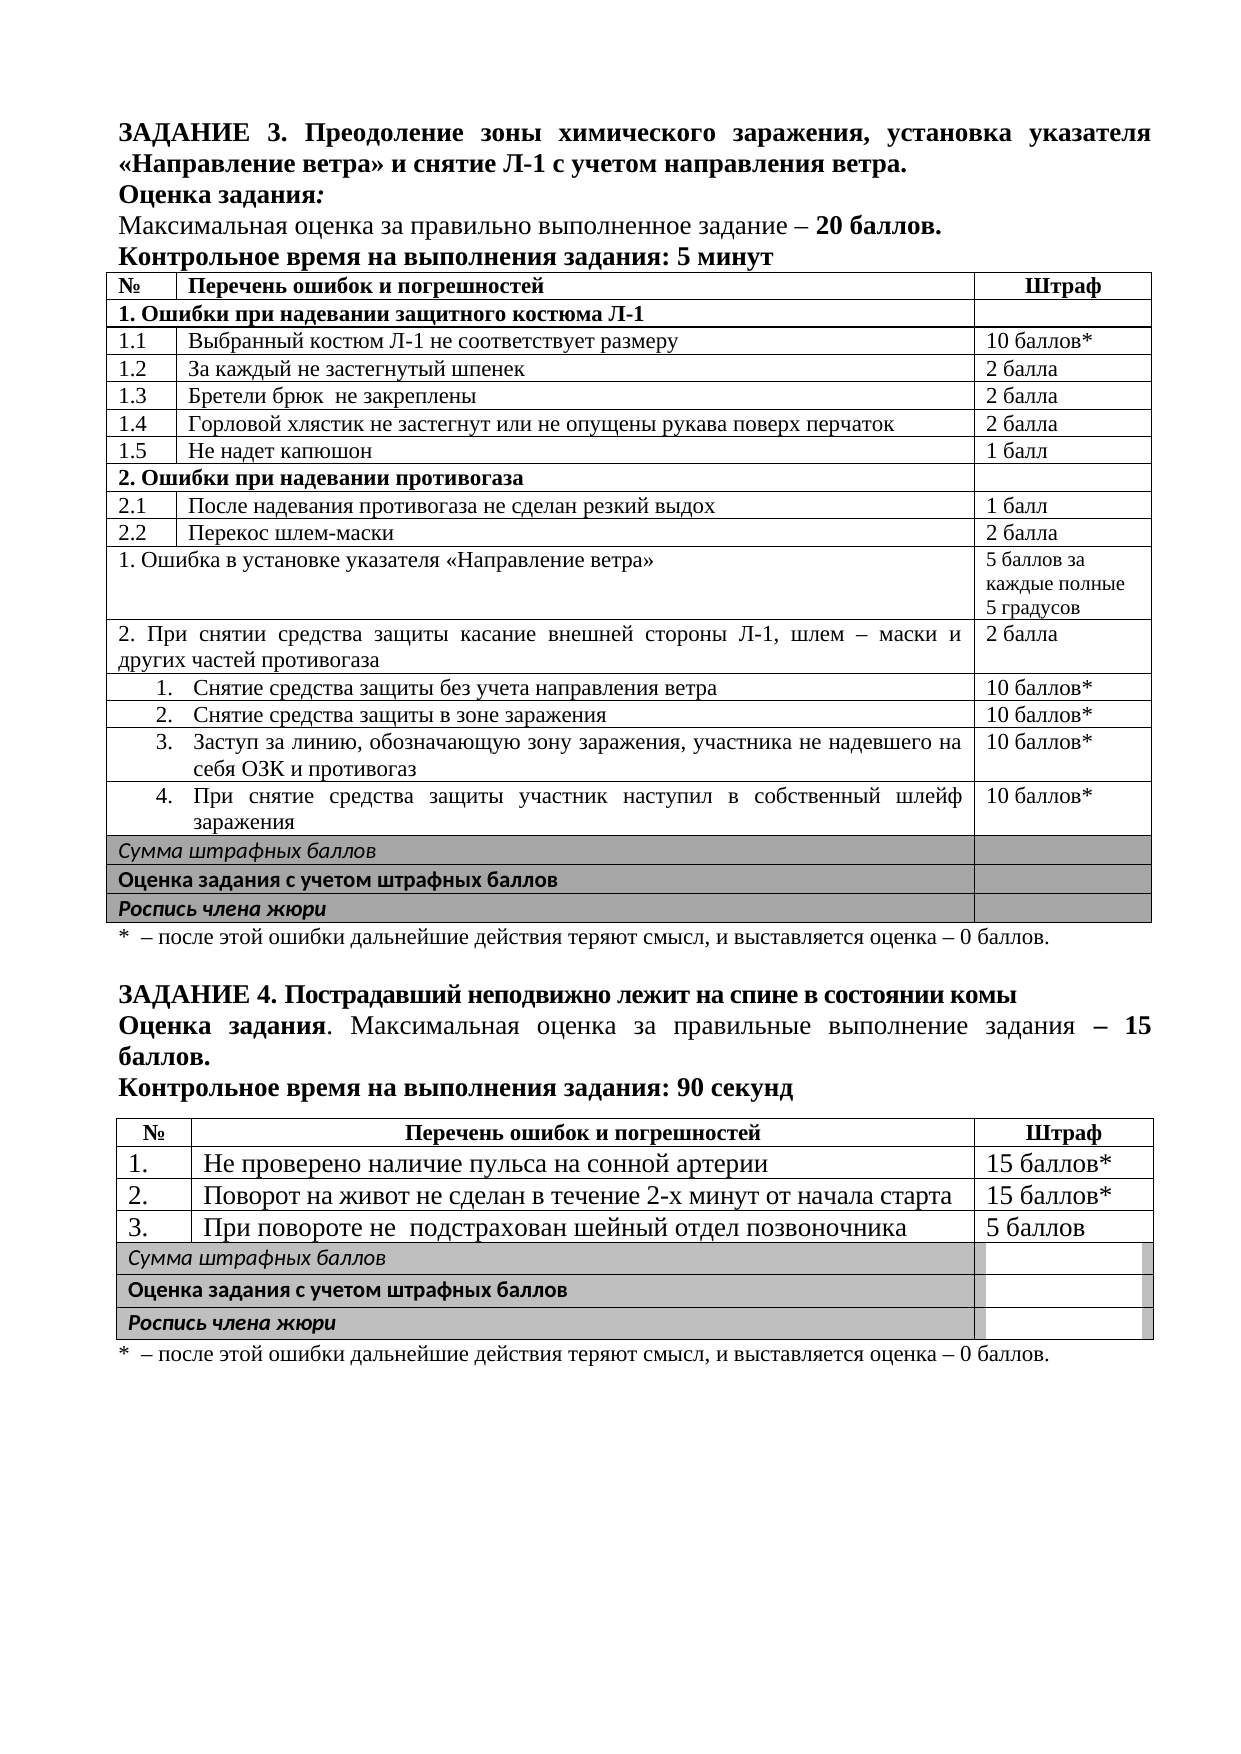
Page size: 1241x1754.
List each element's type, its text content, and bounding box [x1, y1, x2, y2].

text * – после этой ошибки дальнейшие действия теряют смысл, и выставляется оценка – 0 баллов. [118, 923, 1152, 949]
table_cell 10 баллов* [975, 701, 1151, 727]
table_cell 10 баллов* [975, 674, 1151, 700]
table_header Перечень ошибок и погрешностей [177, 273, 974, 299]
table_cell [1142, 1275, 1153, 1307]
table_cell 10 баллов* [975, 728, 1151, 781]
text Оценка задания: [118, 178, 1152, 209]
table_cell 2.2 [107, 519, 176, 546]
table_cell Заступ за линию, обозначающую зону заражения, участника не надевшего на себя ОЗК и противогаз [107, 728, 974, 781]
text Максимальная оценка за правильно выполненное задание – 20 баллов. [118, 209, 1152, 240]
table_cell 2 балла [975, 620, 1151, 672]
text ЗАДАНИЕ 4. Пострадавший неподвижно лежит на спине в состоянии комы [118, 978, 1152, 1009]
table_cell [975, 865, 1151, 893]
table_cell [975, 894, 1151, 922]
table_cell 1.2 [107, 355, 176, 381]
table_cell 2.1 [107, 492, 176, 518]
table_cell 1.1 [107, 328, 176, 354]
table_cell 1 балл [975, 492, 1151, 518]
table_cell 1. Ошибки при надевании защитного костюма Л-1 [107, 300, 974, 326]
table_cell 5 баллов за каждые полные 5 градусов [975, 547, 1151, 619]
table_cell Горловой хлястик не застегнут или не опущены рукава поверх перчаток [177, 410, 974, 436]
table_cell [975, 1243, 986, 1274]
table_cell Роспись члена жюри [107, 894, 974, 922]
table_cell Роспись члена жюри [117, 1308, 974, 1339]
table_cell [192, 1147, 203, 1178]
table_cell Снятие средства защиты в зоне заражения [107, 701, 974, 727]
table_cell [975, 836, 1151, 864]
text Контрольное время на выполнения задания: 90 секунд [118, 1072, 1152, 1103]
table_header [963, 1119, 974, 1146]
table_cell [975, 1308, 986, 1339]
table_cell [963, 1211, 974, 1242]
table_cell За каждый не застегнутый шпенек [177, 355, 974, 381]
table_cell 2 балла [975, 355, 1151, 381]
table_cell 1. Ошибка в установке указателя «Направление ветра» [107, 547, 974, 619]
table_cell Снятие средства защиты без учета направления ветра [107, 674, 974, 700]
table_cell Сумма штрафных баллов [117, 1243, 974, 1274]
table_cell 1.5 [107, 437, 176, 463]
table_cell Оценка задания с учетом штрафных баллов [107, 865, 974, 893]
table_cell Выбранный костюм Л-1 не соответствует размеру [177, 328, 974, 354]
table_cell Бретели брюк не закреплены [177, 382, 974, 408]
table_cell 1.3 [107, 382, 176, 408]
text Контрольное время на выполнения задания: 5 минут [118, 240, 1152, 272]
table_cell Перекос шлем-маски [177, 519, 974, 546]
text Оценка задания. Максимальная оценка за правильные выполнение задания – 15 баллов. [118, 1009, 1152, 1072]
table_cell 1 балл [975, 437, 1151, 463]
table_cell [1142, 1243, 1153, 1274]
table_cell 10 баллов* [975, 782, 1151, 835]
table_cell При снятие средства защиты участник наступил в собственный шлейф заражения [107, 782, 974, 835]
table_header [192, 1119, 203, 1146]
table_cell 1.4 [107, 410, 176, 436]
table_cell 2 балла [975, 519, 1151, 546]
table_cell 2 балла [975, 410, 1151, 436]
text ЗАДАНИЕ 3. Преодоление зоны химического заражения, установка указателя «Направление ветра» и снятие Л-1 с учетом направления ветра. [118, 116, 1152, 178]
table_cell [1142, 1308, 1153, 1339]
table_cell 2. Ошибки при надевании противогаза [107, 464, 974, 491]
table_header Штраф [975, 273, 1151, 299]
table_cell [975, 1275, 986, 1307]
table_cell [975, 464, 1151, 491]
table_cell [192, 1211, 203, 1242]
table_cell После надевания противогаза не сделан резкий выдох [177, 492, 974, 518]
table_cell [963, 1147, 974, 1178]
table_cell 2 балла [975, 382, 1151, 408]
table_cell Оценка задания с учетом штрафных баллов [117, 1275, 974, 1307]
text * – после этой ошибки дальнейшие действия теряют смысл, и выставляется оценка – 0 баллов. [118, 1340, 1152, 1366]
table_header № [107, 273, 176, 299]
table_cell 10 баллов* [975, 328, 1151, 354]
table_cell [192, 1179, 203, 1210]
table_cell [975, 300, 1151, 326]
table_cell 2. При снятии средства защиты касание внешней стороны Л-1, шлем – маски и других частей противогаза [107, 620, 974, 672]
table_cell Не надет капюшон [177, 437, 974, 463]
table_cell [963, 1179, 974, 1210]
table_cell Сумма штрафных баллов [107, 836, 974, 864]
